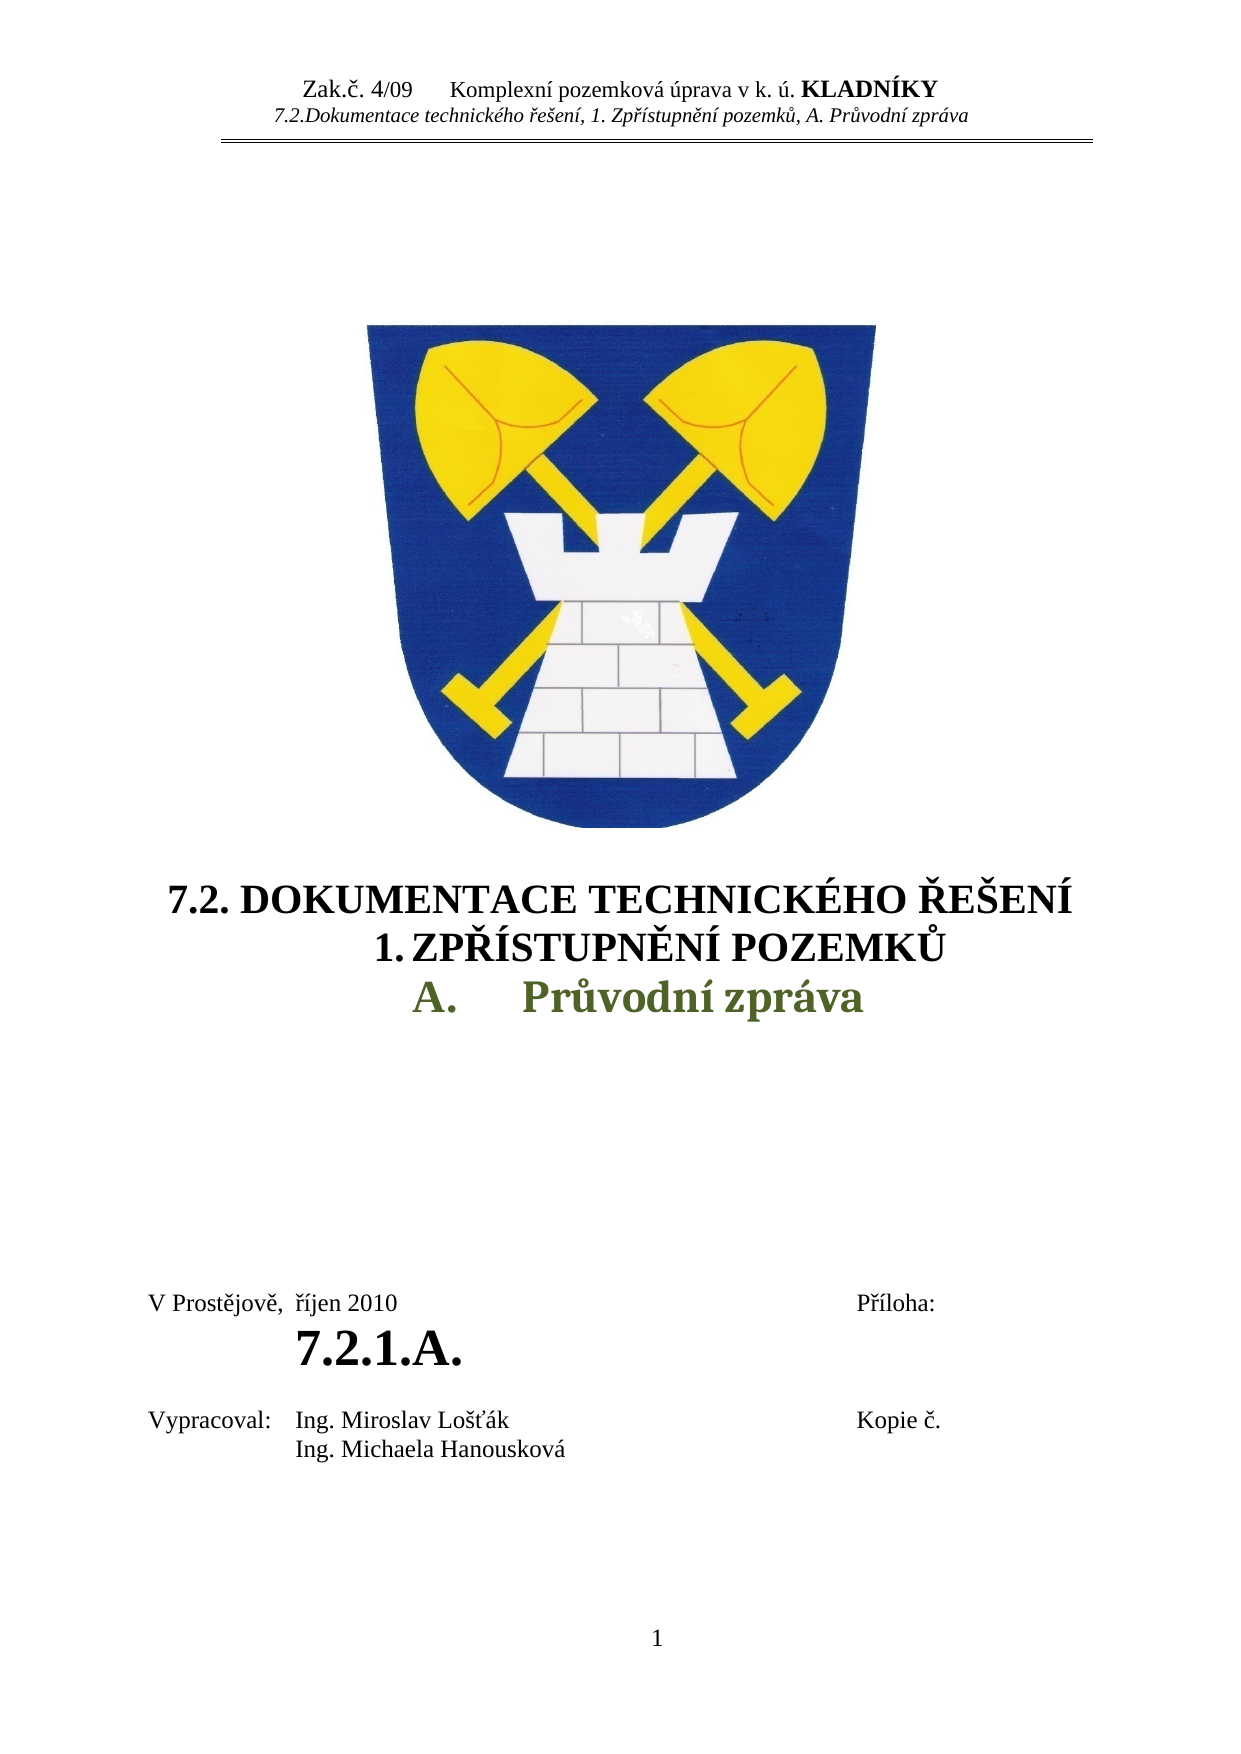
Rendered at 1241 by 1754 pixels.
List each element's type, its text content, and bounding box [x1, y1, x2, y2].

picture [363, 321, 877, 828]
list Průvodní zpráva [185, 970, 1093, 1024]
list ZPŘÍSTUPNĚNÍ POZEMKŮ [227, 922, 1093, 970]
text 7.2. DOKUMENTACE TECHNICKÉHO ŘEŠENÍ [148, 874, 1093, 922]
text V Prostějově, říjen 2010 Příloha: 7.2.1.A. [148, 1288, 1093, 1376]
text Vypracoval: Ing. Miroslav Lošťák Kopie č. Ing. Michaela Hanousková [148, 1405, 1093, 1463]
